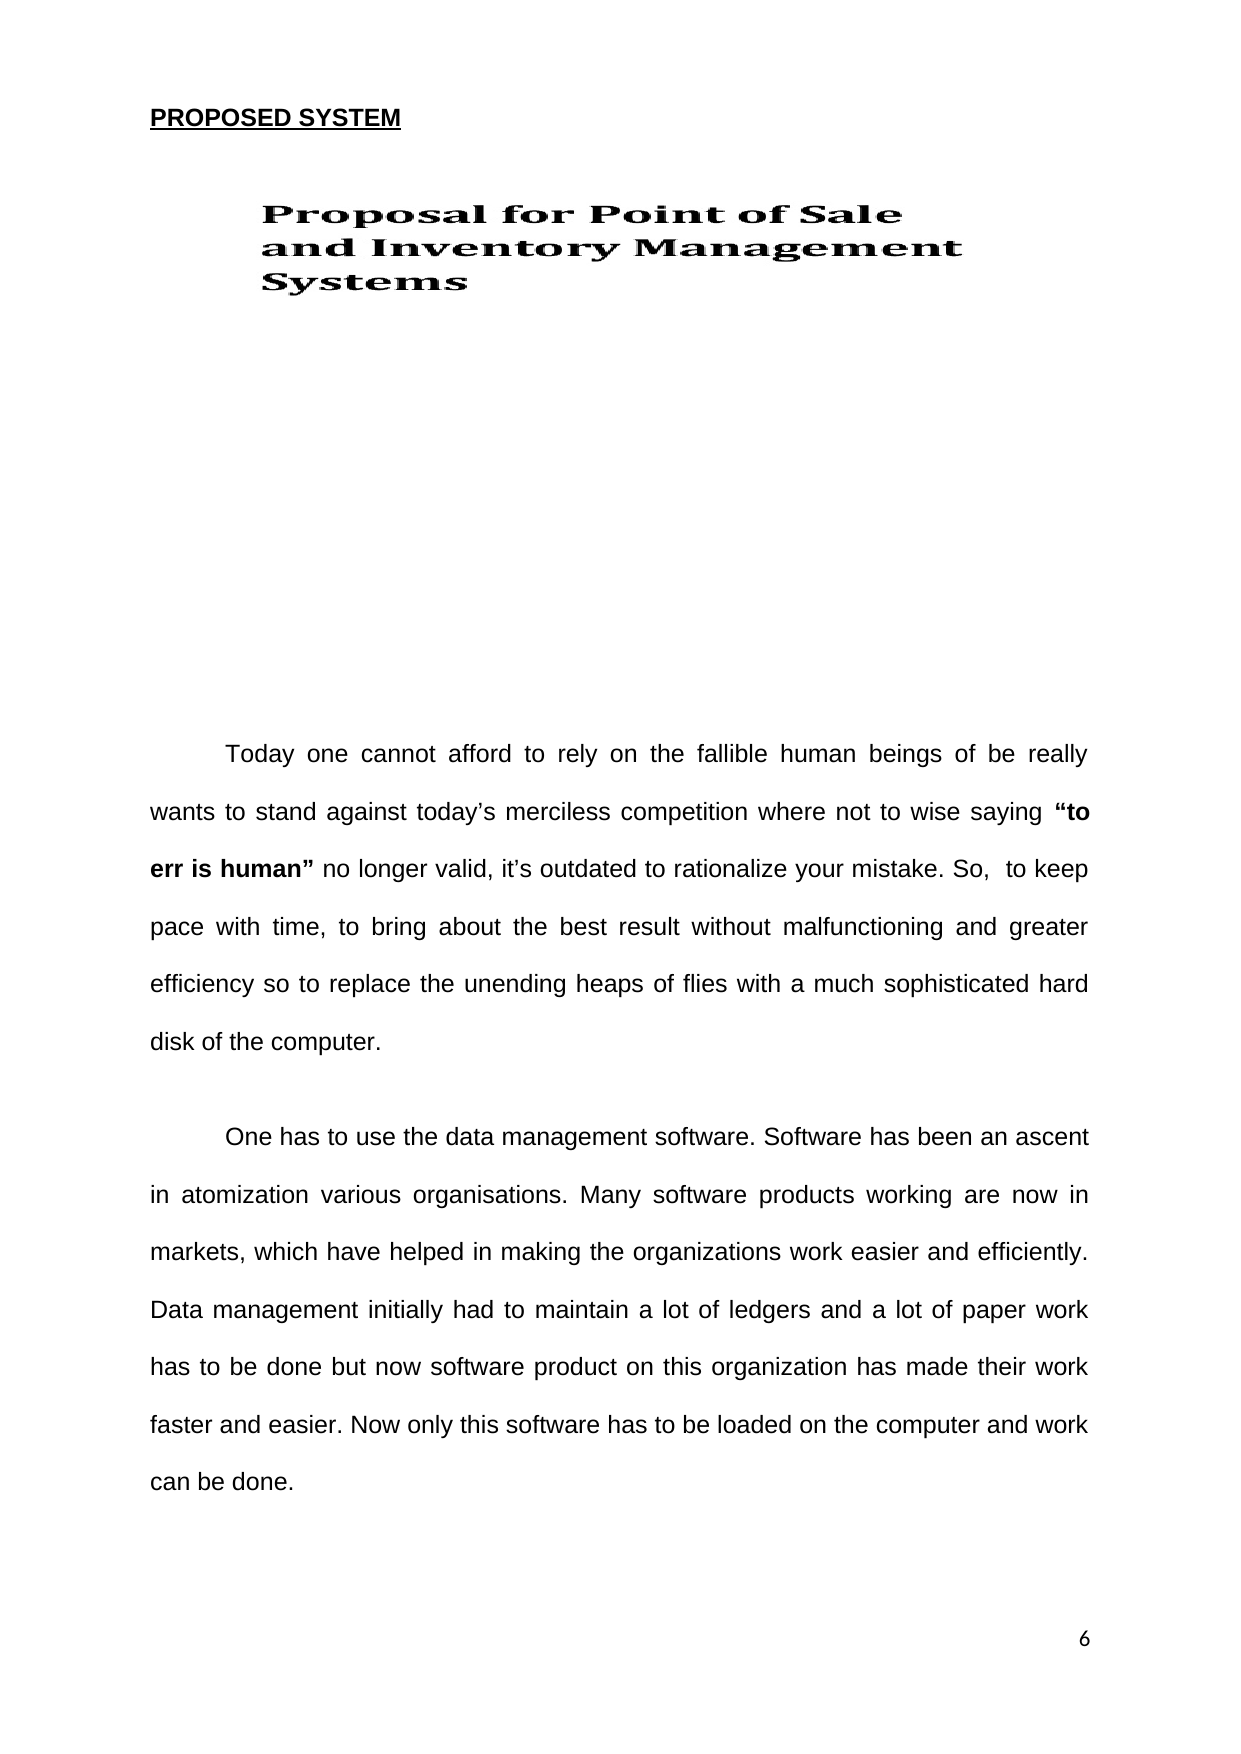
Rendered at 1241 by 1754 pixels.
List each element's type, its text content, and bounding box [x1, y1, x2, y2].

text One has to use the data management software. Software has been an ascent in atomization various organisations. Many software products working are now in markets, which have helped in making the organizations work easier and efficiently. Data management initially had to maintain a lot of ledgers and a lot of paper work has to be done but now software product on this organization has made their work faster and easier. Now only this software has to be loaded on the computer and work can be done. [150, 1122, 1090, 1496]
picture [150, 132, 1091, 682]
text Today one cannot afford to rely on the fallible human beings of be really wants to stand against today’s merciless competition where not to wise saying “to err is human” no longer valid, it’s outdated to rationalize your mistake. So, to keep pace with time, to bring about the best result without malfunctioning and greater efficiency so to replace the unending heaps of flies with a much sophisticated hard disk of the computer. [150, 739, 1090, 1055]
text PROPOSED SYSTEM [150, 103, 1090, 132]
